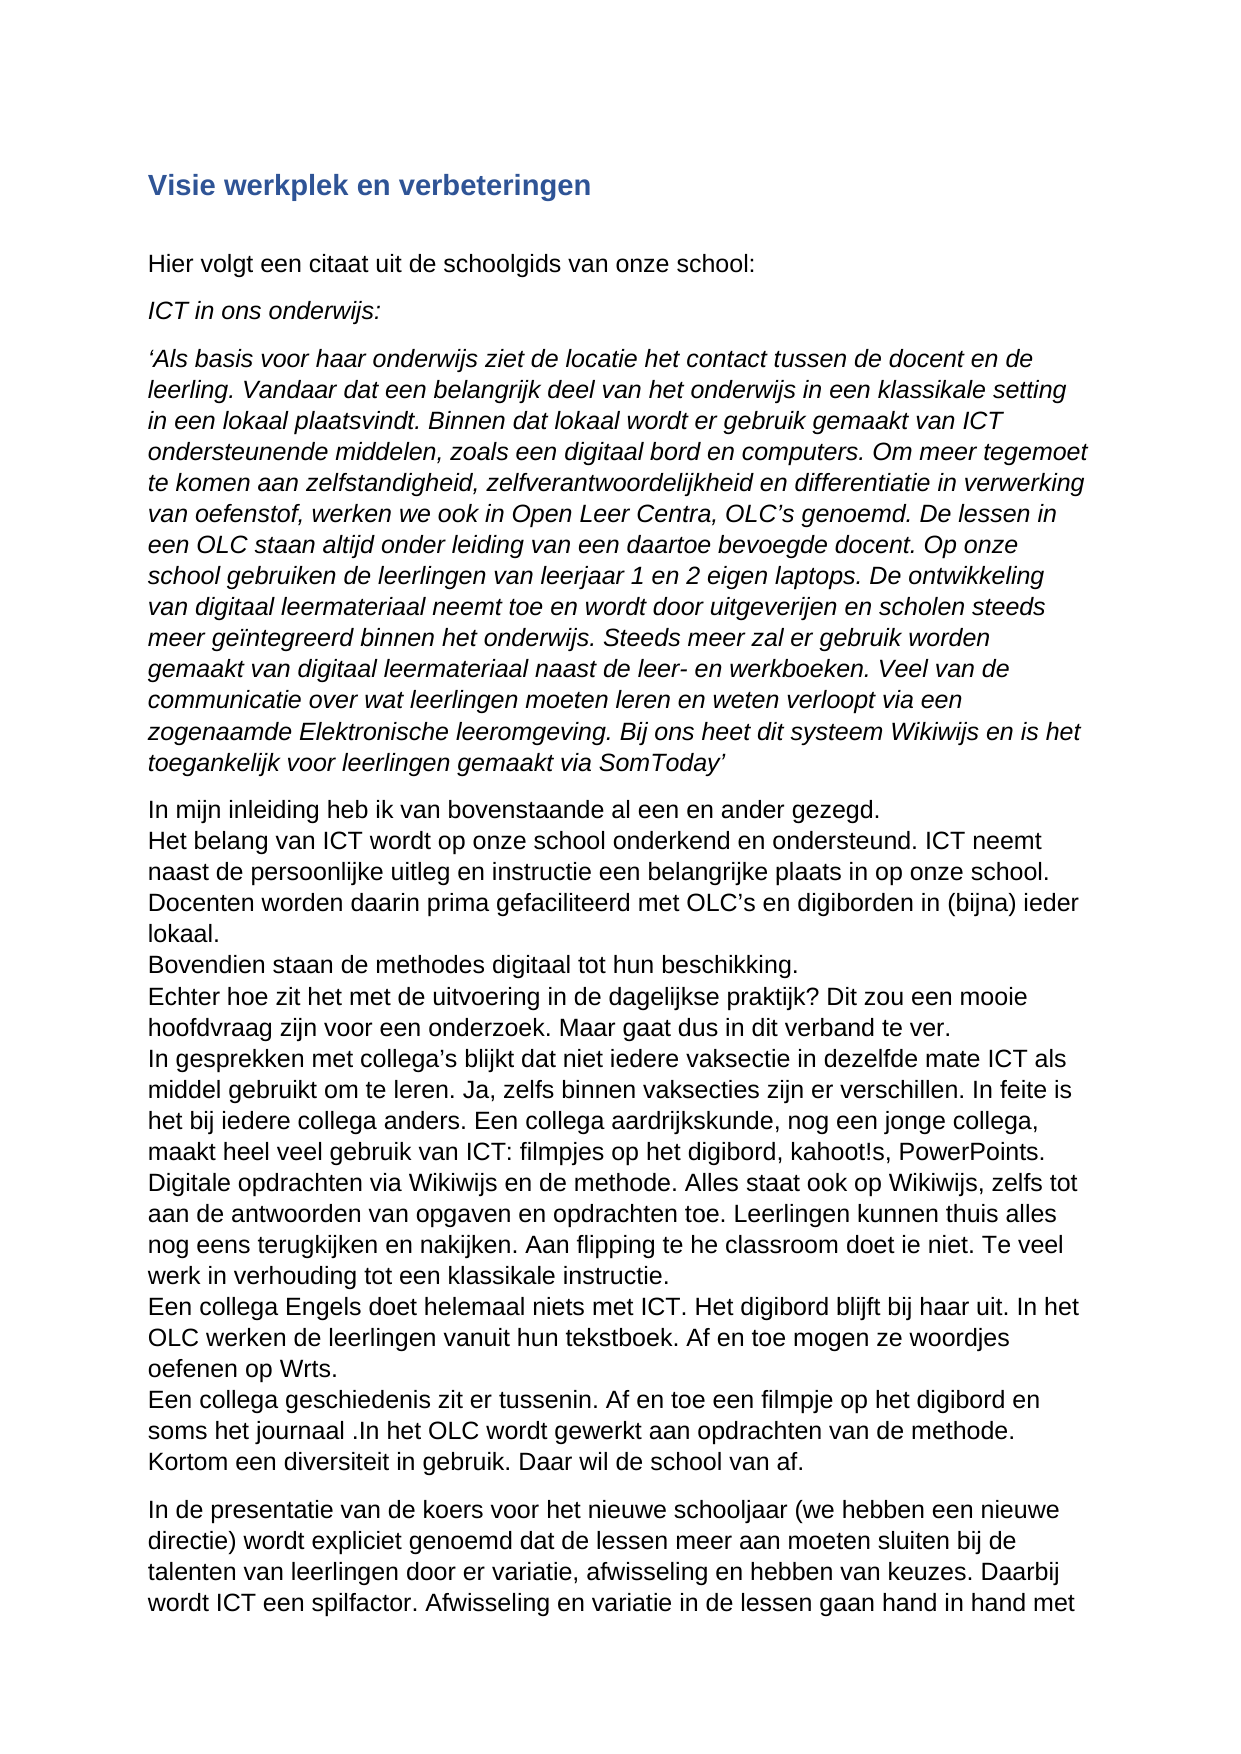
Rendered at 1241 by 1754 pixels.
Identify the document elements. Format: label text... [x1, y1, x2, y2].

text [148, 1495, 1092, 1617]
text ‘Als basis voor haar onderwijs ziet de locatie het contact tussen de docent en de leerling. Vandaar dat een belangrijk deel van het onderwijs in een klassikale setting in een lokaal plaatsvindt. Binnen dat lokaal wordt er gebruik gemaakt van ICT ondersteunende middelen, zoals een digitaal bord en computers. Om meer tegemoet te komen aan zelfstandigheid, zelfverantwoordelijkheid en differentiatie in verwerking van oefenstof, werken we ook in Open Leer Centra, OLC’s genoemd. De lessen in een OLC staan altijd onder leiding van een daartoe bevoegde docent. Op onze school gebruiken de leerlingen van leerjaar 1 en 2 eigen laptops. De ontwikkeling van digitaal leermateriaal neemt toe en wordt door uitgeverijen en scholen steeds meer geïntegreerd binnen het onderwijs. Steeds meer zal er gebruik worden gemaakt van digitaal leermateriaal naast de leer- en werkboeken. Veel van de communicatie over wat leerlingen moeten leren en weten verloopt via een zogenaamde Elektronische leeromgeving. Bij ons heet dit systeem Wikiwijs en is het toegankelijk voor leerlingen gemaakt via SomToday’ [148, 344, 1092, 776]
subtitle Visie werkplek en verbeteringen [148, 168, 1092, 202]
text In mijn inleiding heb ik van bovenstaande al een en ander gezegd. Het belang van ICT wordt op onze school onderkend en ondersteund. ICT neemt naast de persoonlijke uitleg en instructie een belangrijke plaats in op onze school. Docenten worden daarin prima gefaciliteerd met OLC’s en digiborden in (bijna) ieder lokaal. Bovendien staan de methodes digitaal tot hun beschikking. Echter hoe zit het met de uitvoering in de dagelijkse praktijk? Dit zou een mooie hoofdvraag zijn voor een onderzoek. Maar gaat dus in dit verband te ver. In gesprekken met collega’s blijkt dat niet iedere vaksectie in dezelfde mate ICT als middel gebruikt om te leren. Ja, zelfs binnen vaksecties zijn er verschillen. In feite is het bij iedere collega anders. Een collega aardrijkskunde, nog een jonge collega, maakt heel veel gebruik van ICT: filmpjes op het digibord, kahoot!s, PowerPoints. Digitale opdrachten via Wikiwijs en de methode. Alles staat ook op Wikiwijs, zelfs tot aan de antwoorden van opgaven en opdrachten toe. Leerlingen kunnen thuis alles nog eens terugkijken en nakijken. Aan flipping te he classroom doet ie niet. Te veel werk in verhouding tot een klassikale instructie. Een collega Engels doet helemaal niets met ICT. Het digibord blijft bij haar uit. In het OLC werken de leerlingen vanuit hun tekstboek. Af en toe mogen ze woordjes oefenen op Wrts. Een collega geschiedenis zit er tussenin. Af en toe een filmpje op het digibord en soms het journaal .In het OLC wordt gewerkt aan opdrachten van de methode. Kortom een diversiteit in gebruik. Daar wil de school van af. [148, 795, 1092, 1476]
text Hier volgt een citaat uit de schoolgids van onze school: [148, 248, 1092, 277]
text ICT in ons onderwijs: [148, 296, 1092, 325]
